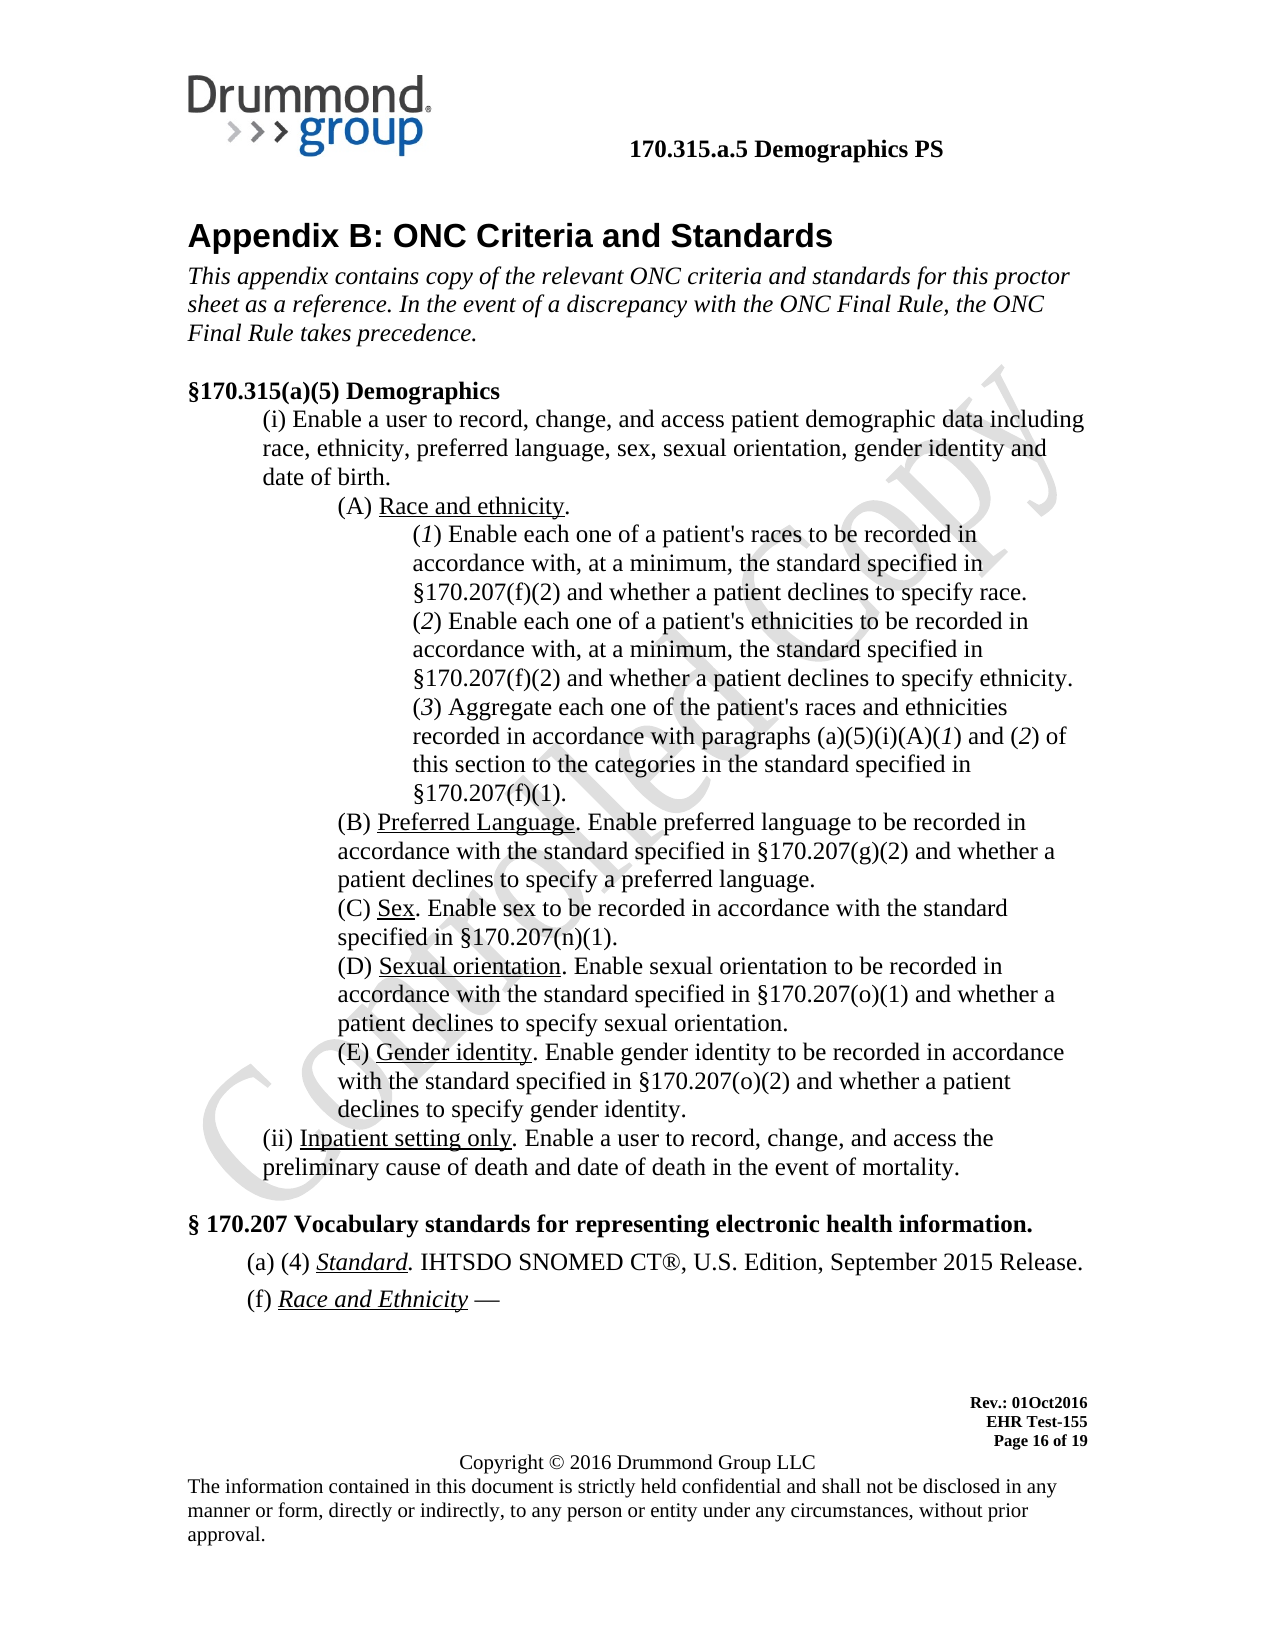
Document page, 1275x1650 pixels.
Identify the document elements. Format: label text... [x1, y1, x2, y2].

text §170.315(a)(5) Demographics [187, 376, 1087, 404]
picture [187, 75, 433, 157]
text (a) (4) Standard. IHTSDO SNOMED CT®, U.S. Edition, September 2015 Release. [247, 1247, 1087, 1275]
text (B) Preferred Language. Enable preferred language to be recorded in accordance with the standard specified in §170.207(g)(2) and whether a patient declines to specify a preferred language. [337, 807, 1087, 893]
text (ii) Inpatient setting only. Enable a user to record, change, and access the preliminary cause of death and date of death in the event of mortality. [262, 1123, 1087, 1181]
text (3) Aggregate each one of the patient's races and ethnicities recorded in accordance with paragraphs (a)(5)(i)(A)(1) and (2) of this section to the categories in the standard specified in §170.207(f)(1). [412, 692, 1087, 807]
text (2) Enable each one of a patient's ethnicities to be recorded in accordance with, at a minimum, the standard specified in §170.207(f)(2) and whether a patient declines to specify ethnicity. [412, 606, 1087, 692]
text (i) Enable a user to record, change, and access patient demographic data including race, ethnicity, preferred language, sex, sexual orientation, gender identity and date of birth. [262, 404, 1087, 491]
subtitle Appendix B: ONC Criteria and Standards [187, 216, 1087, 254]
text (f) Race and Ethnicity — [187, 1284, 1087, 1312]
text § 170.207 Vocabulary standards for representing electronic health information. [187, 1209, 1087, 1238]
text (D) Sexual orientation. Enable sexual orientation to be recorded in accordance with the standard specified in §170.207(o)(1) and whether a patient declines to specify sexual orientation. [337, 951, 1087, 1037]
text (1) Enable each one of a patient's races to be recorded in accordance with, at a minimum, the standard specified in §170.207(f)(2) and whether a patient declines to specify race. [412, 519, 1087, 606]
text This appendix contains copy of the relevant ONC criteria and standards for this proctor sheet as a reference. In the event of a discrepancy with the ONC Final Rule, the ONC Final Rule takes precedence. [187, 261, 1087, 347]
text (E) Gender identity. Enable gender identity to be recorded in accordance with the standard specified in §170.207(o)(2) and whether a patient declines to specify gender identity. [337, 1037, 1087, 1123]
text (A) Race and ethnicity. [337, 491, 1087, 519]
text (C) Sex. Enable sex to be recorded in accordance with the standard specified in §170.207(n)(1). [337, 893, 1087, 951]
